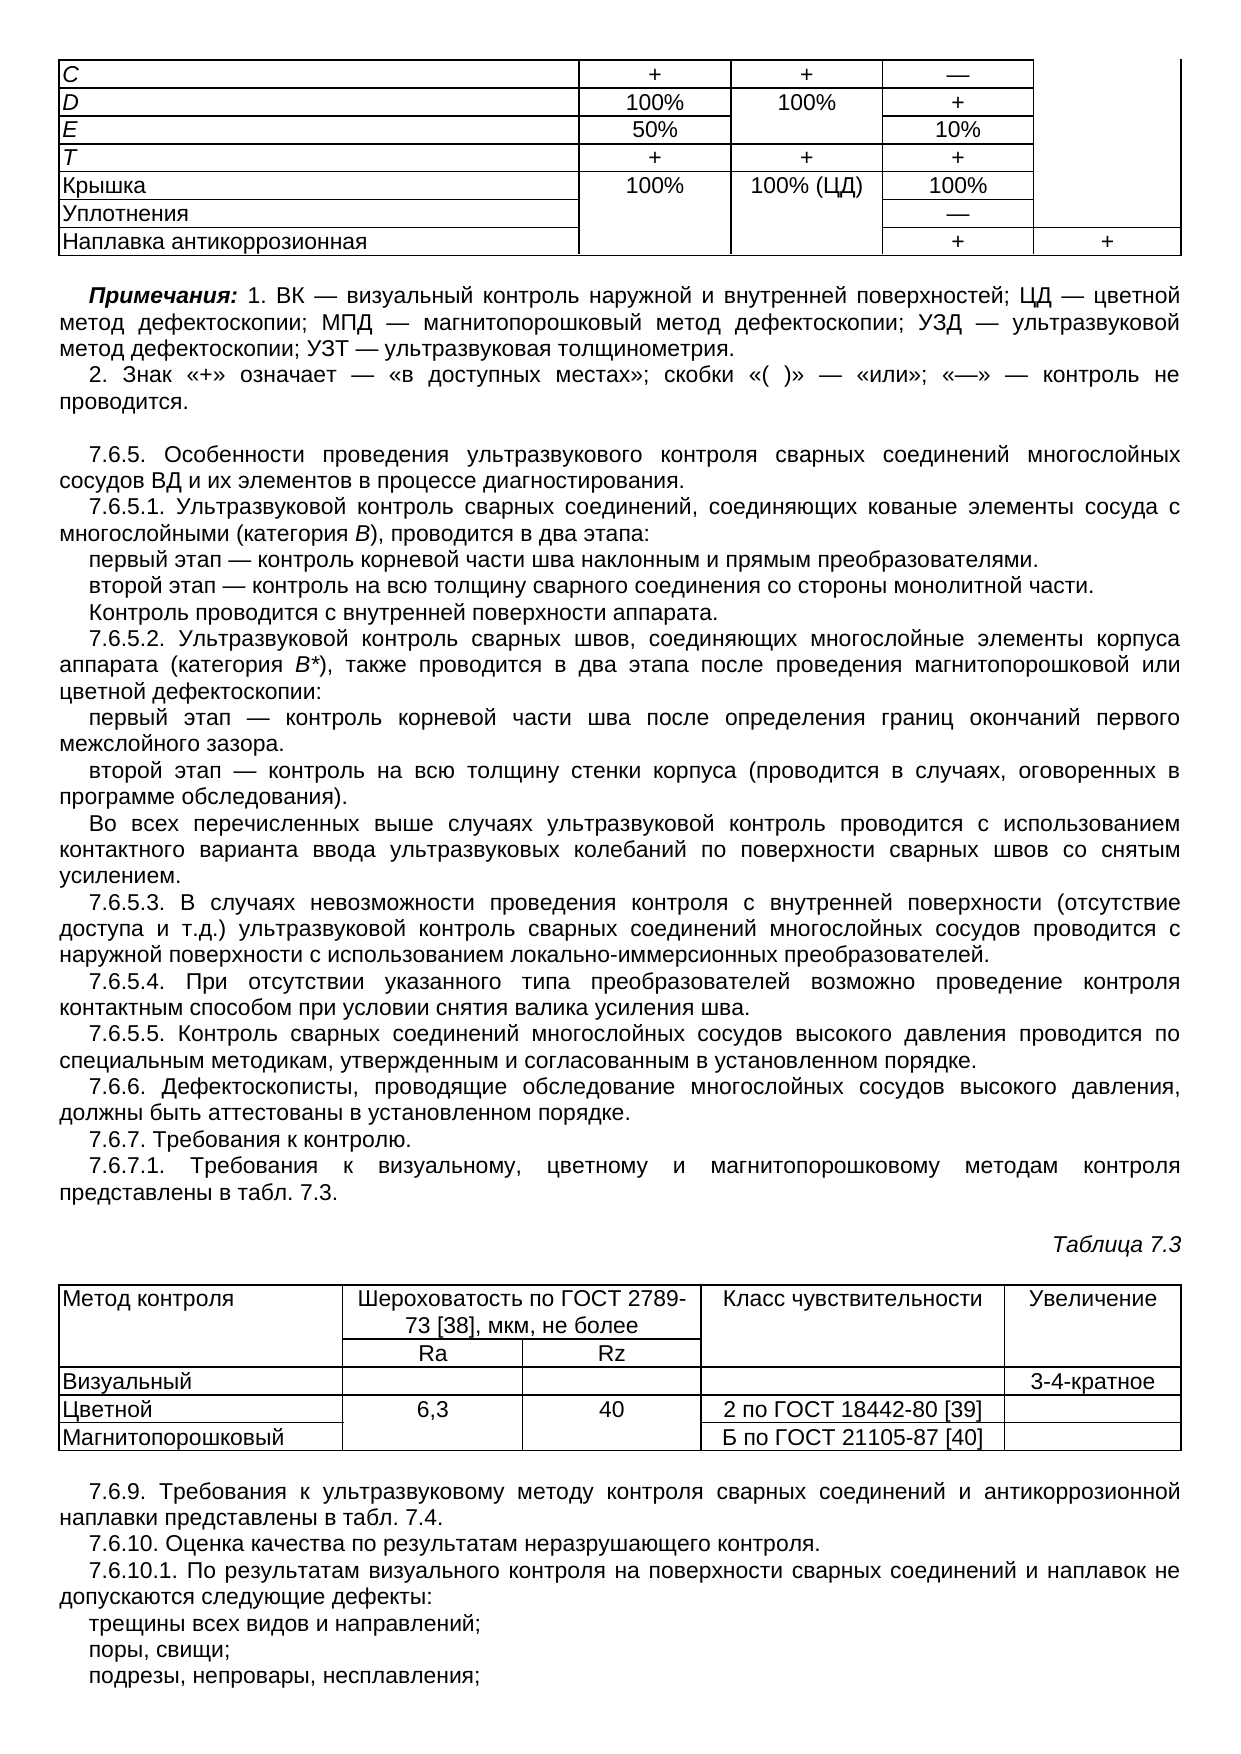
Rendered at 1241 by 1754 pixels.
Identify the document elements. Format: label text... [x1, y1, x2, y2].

table_cell + [883, 228, 1033, 254]
text 7.6.6. Дефектоскописты, проводящие обследование многослойных сосудов высокого давления, должны быть аттестованы в установленном порядке. [59, 1073, 1181, 1126]
text первый этап — контроль корневой части шва после определения границ окончаний первого межслойного зазора. [59, 704, 1181, 757]
text первый этап — контроль корневой части шва наклонным и прямым преобразователями. [59, 546, 1181, 572]
table_header Метод контроля [60, 1286, 342, 1366]
table_cell 6,3 [343, 1396, 522, 1450]
table_cell [702, 1368, 1004, 1394]
table_cell С [60, 61, 578, 87]
table_cell + [1034, 228, 1180, 254]
table_cell Т [60, 145, 578, 171]
table_header Шероховатость по ГОСТ 2789-73 [38], мкм, не более [343, 1286, 700, 1338]
table_cell + [732, 61, 882, 87]
text 7.6.5.1. Ультразвуковой контроль сварных соединений, соединяющих кованые элементы сосуда с многослойными (категория В), проводится в два этапа: [59, 493, 1181, 546]
table_cell D [60, 89, 578, 115]
table_cell 50% [580, 117, 730, 143]
table_cell 100% [883, 172, 1033, 199]
table_cell [1005, 1396, 1180, 1422]
text 7.6.5.3. В случаях невозможности проведения контроля с внутренней поверхности (отсутствие доступа и т.д.) ультразвуковой контроль сварных соединений многослойных сосудов проводится с наружной поверхности с использованием локально-иммерсионных преобразователей. [59, 888, 1181, 968]
table_cell Уплотнения [60, 200, 578, 227]
table_cell [523, 1368, 700, 1394]
text 7.6.5.2. Ультразвуковой контроль сварных швов, соединяющих многослойные элементы корпуса аппарата (категория В*), также проводится в два этапа после проведения магнитопорошковой или цветной дефектоскопии: [59, 625, 1181, 704]
text 7.6.5.5. Контроль сварных соединений многослойных сосудов высокого давления проводится по специальным методикам, утвержденным и согласованным в установленном порядке. [59, 1020, 1181, 1073]
table_cell [343, 1368, 522, 1394]
text 7.6.7. Требования к контролю. [59, 1126, 1181, 1152]
table_cell + [883, 145, 1033, 171]
text 7.6.10. Оценка качества по результатам неразрушающего контроля. [59, 1530, 1181, 1557]
text трещины всех видов и направлений; [59, 1609, 1181, 1636]
text 7.6.9. Требования к ультразвуковому методу контроля сварных соединений и антикоррозионной наплавки представлены в табл. 7.4. [59, 1478, 1181, 1530]
table_cell 100% [580, 172, 730, 254]
text 7.6.7.1. Требования к визуальному, цветному и магнитопорошковому методам контроля представлены в табл. 7.3. [59, 1152, 1181, 1205]
table_cell Крышка [60, 172, 578, 199]
table_cell — [883, 200, 1033, 227]
table_cell — [883, 61, 1033, 87]
table_cell 10% [883, 117, 1033, 143]
table_cell 3-4-кратное [1005, 1368, 1180, 1394]
table_cell [1005, 1423, 1180, 1450]
text второй этап — контроль на всю толщину сварного соединения со стороны монолитной части. [59, 572, 1181, 599]
table_cell 100% [732, 89, 882, 143]
table_cell Ra [343, 1340, 522, 1366]
text Во всех перечисленных выше случаях ультразвуковой контроль проводится с использованием контактного варианта ввода ультразвуковых колебаний по поверхности сварных швов со снятым усилением. [59, 809, 1181, 888]
table_cell 40 [523, 1396, 700, 1450]
table_header Увеличение [1005, 1286, 1180, 1366]
text Примечания: 1. ВК — визуальный контроль наружной и внутренней поверхностей; ЦД — цветной метод дефектоскопии; МПД — магнитопорошковый метод дефектоскопии; УЗД — ультразвуковой метод дефектоскопии; УЗТ — ультразвуковая толщинометрия. [59, 282, 1181, 361]
table_cell Rz [523, 1340, 700, 1366]
table_cell Визуальный [60, 1368, 342, 1394]
table_cell Б по ГОСТ 21105-87 [40] [702, 1423, 1004, 1450]
text 7.6.5.4. При отсутствии указанного типа преобразователей возможно проведение контроля контактным способом при условии снятия валика усиления шва. [59, 968, 1181, 1020]
table_cell Магнитопорошковый [60, 1423, 342, 1450]
text 2. Знак «+» означает — «в доступных местах»; скобки «( )» — «или»; «—» — контроль не проводится. [59, 361, 1181, 414]
text второй этап — контроль на всю толщину стенки корпуса (проводится в случаях, оговоренных в программе обследования). [59, 757, 1181, 809]
text Таблица 7.3 [59, 1231, 1181, 1257]
table_cell + [580, 61, 730, 87]
table_cell Наплавка антикоррозионная [60, 228, 578, 254]
text 7.6.10.1. По результатам визуального контроля на поверхности сварных соединений и наплавок не допускаются следующие дефекты: [59, 1557, 1181, 1609]
table_cell + [883, 89, 1033, 115]
table_cell + [732, 145, 882, 171]
table_cell 100% (ЦД) [732, 172, 882, 254]
text 7.6.5. Особенности проведения ультразвукового контроля сварных соединений многослойных сосудов ВД и их элементов в процессе диагностирования. [59, 441, 1181, 493]
table_cell Цветной [60, 1396, 342, 1422]
table_cell 2 по ГОСТ 18442-80 [39] [702, 1396, 1004, 1422]
text поры, свищи; [59, 1636, 1181, 1662]
table_cell + [580, 145, 730, 171]
table_header Класс чувствительности [702, 1286, 1004, 1366]
table_cell Е [60, 117, 578, 143]
text подрезы, непровары, несплавления; [59, 1662, 1181, 1688]
table_cell 100% [580, 89, 730, 115]
text Контроль проводится с внутренней поверхности аппарата. [59, 599, 1181, 625]
